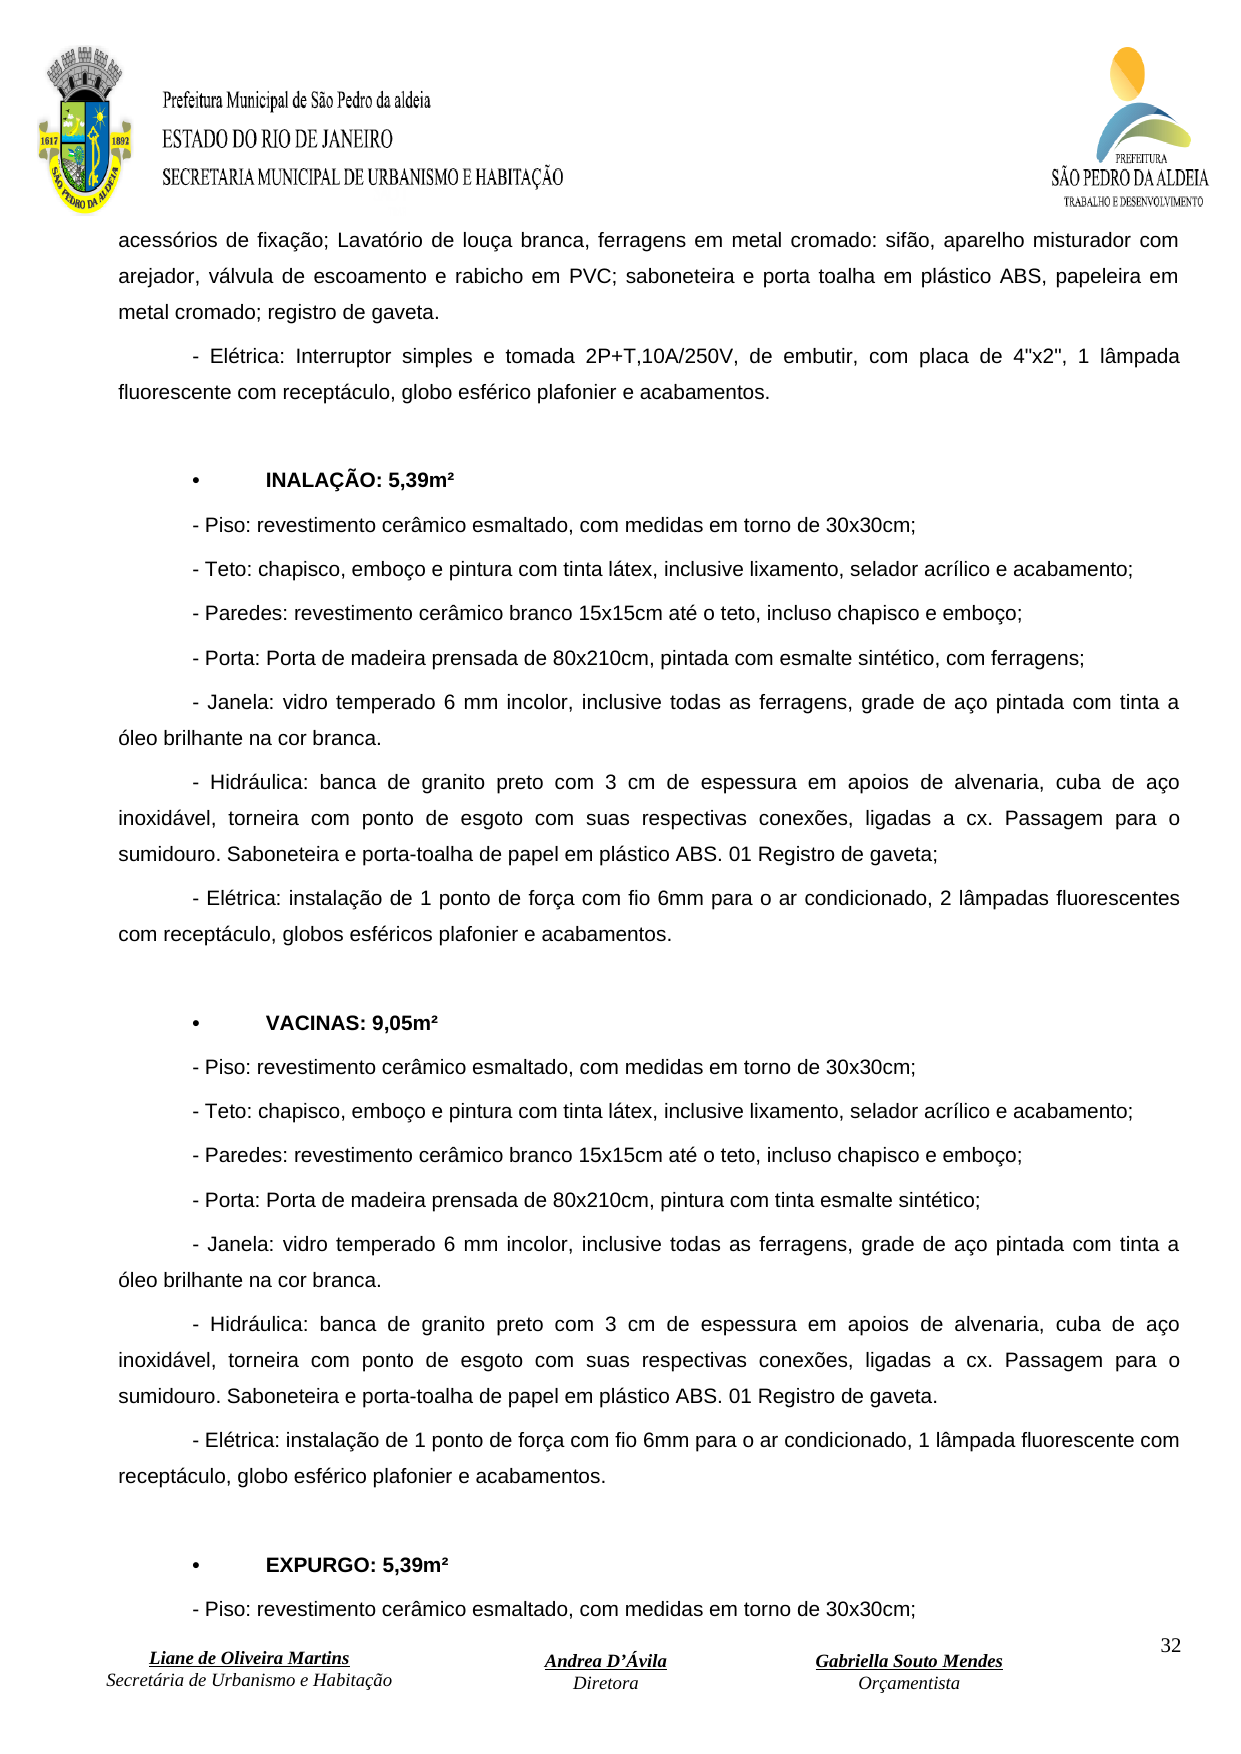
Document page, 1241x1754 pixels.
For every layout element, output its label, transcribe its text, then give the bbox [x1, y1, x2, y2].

text - Elétrica: instalação de 1 ponto de força com fio 6mm para o ar condicionado, 2 lâmpadas fluorescentes com receptáculo, globos esféricos plafonier e acabamentos. [118, 886, 1181, 946]
text • INALAÇÃO: 5,39m² [118, 468, 1181, 492]
text - Paredes: revestimento cerâmico branco 15x15cm até o teto, incluso chapisco e emboço; [118, 601, 1181, 625]
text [118, 83, 1181, 323]
text • EXPURGO: 5,39m² [118, 1553, 1181, 1577]
text - Porta: Porta de madeira prensada de 80x210cm, pintura com tinta esmalte sintético; [118, 1187, 1181, 1211]
text - Piso: revestimento cerâmico esmaltado, com medidas em torno de 30x30cm; [118, 1055, 1181, 1079]
text - Hidráulica: banca de granito preto com 3 cm de espessura em apoios de alvenaria, cuba de aço inoxidável, torneira com ponto de esgoto com suas respectivas conexões, ligadas a cx. Passagem para o sumidouro. Saboneteira e porta-toalha de papel em plástico ABS. 01 Registro de gaveta; [118, 770, 1181, 866]
text • VACINAS: 9,05m² [118, 1010, 1181, 1034]
text - Paredes: revestimento cerâmico branco 15x15cm até o teto, incluso chapisco e emboço; [118, 1143, 1181, 1167]
text - Teto: chapisco, emboço e pintura com tinta látex, inclusive lixamento, selador acrílico e acabamento; [118, 557, 1181, 581]
text - Elétrica: instalação de 1 ponto de força com fio 6mm para o ar condicionado, 1 lâmpada fluorescente com receptáculo, globo esférico plafonier e acabamentos. [118, 1428, 1181, 1488]
text - Porta: Porta de madeira prensada de 80x210cm, pintada com esmalte sintético, com ferragens; [118, 645, 1181, 669]
text - Piso: revestimento cerâmico esmaltado, com medidas em torno de 30x30cm; [118, 1597, 1181, 1621]
text - Janela: vidro temperado 6 mm incolor, inclusive todas as ferragens, grade de aço pintada com tinta a óleo brilhante na cor branca. [118, 1232, 1181, 1292]
picture [23, 43, 1225, 216]
text - Teto: chapisco, emboço e pintura com tinta látex, inclusive lixamento, selador acrílico e acabamento; [118, 1099, 1181, 1123]
text - Janela: vidro temperado 6 mm incolor, inclusive todas as ferragens, grade de aço pintada com tinta a óleo brilhante na cor branca. [118, 689, 1181, 749]
text - Piso: revestimento cerâmico esmaltado, com medidas em torno de 30x30cm; [118, 512, 1181, 536]
